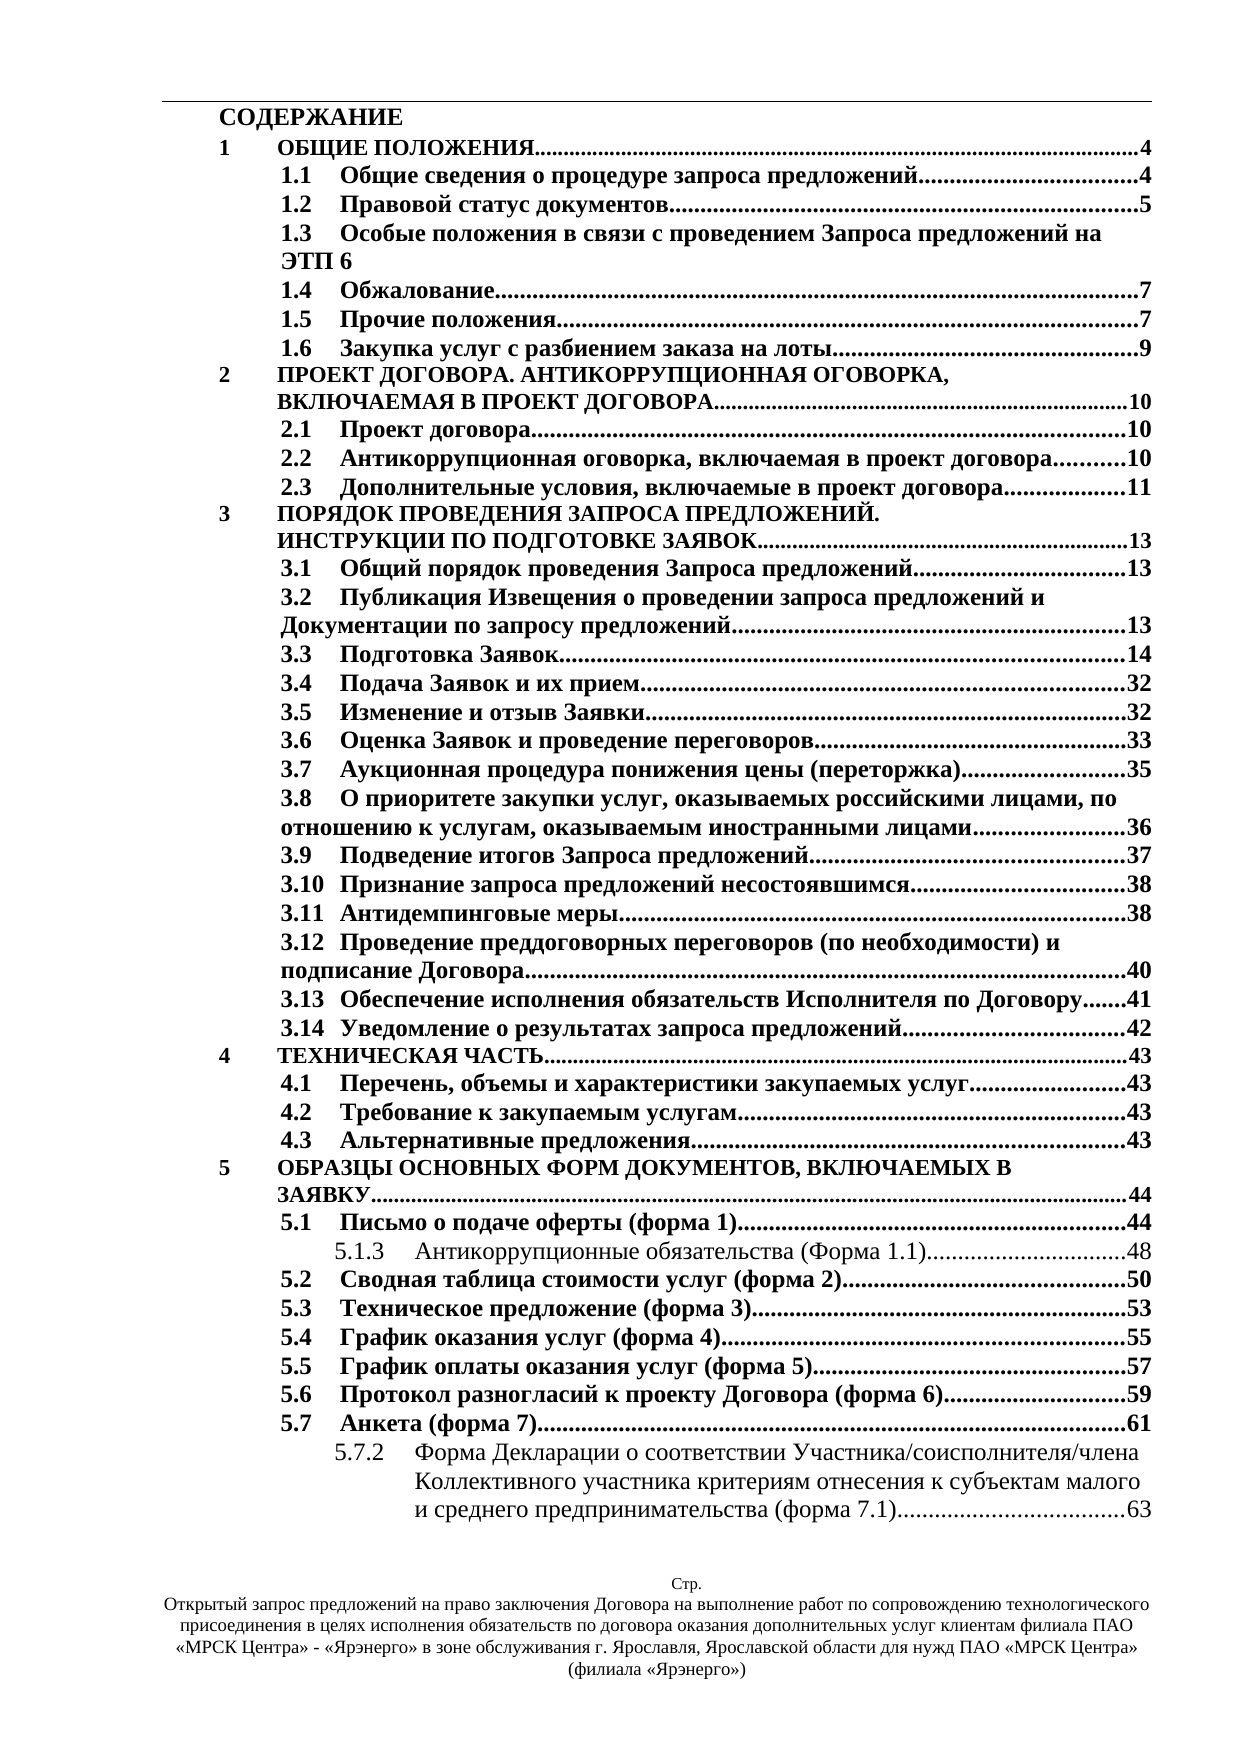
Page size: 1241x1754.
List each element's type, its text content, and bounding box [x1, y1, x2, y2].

text 5.7 Анкета (форма 7) 61 [280, 1408, 1133, 1437]
text 3.9 Подведение итогов Запроса предложений 37 [280, 841, 1133, 869]
text 5.4 График оказания услуг (форма 4) 55 [280, 1322, 1133, 1351]
text 2 Проект Договора. Антикоррупционная оговорка, включаемая в проект договора 10 [218, 361, 1033, 414]
text 3.7 Аукционная процедура понижения цены (переторжка) 35 [280, 754, 1133, 783]
text 5.6 Протокол разногласий к проекту Договора (форма 6) 59 [280, 1379, 1133, 1408]
text 3.4 Подача Заявок и их прием 32 [280, 668, 1133, 697]
text 1.5 Прочие положения 7 [280, 304, 1133, 333]
text 5.3 Техническое предложение (форма 3) 53 [280, 1293, 1133, 1322]
text 4.1 Перечень, объемы и характеристики закупаемых услуг 43 [280, 1068, 1133, 1097]
text 2.3 Дополнительные условия, включаемые в проект договора 11 [280, 472, 1133, 500]
text 2.2 Антикоррупционная оговорка, включаемая в проект договора 10 [280, 443, 1133, 472]
text 5.1 Письмо о подаче оферты (форма 1) 44 [280, 1207, 1133, 1236]
text 1.3 Особые положения в связи с проведением Запроса предложений на ЭТП 6 [280, 218, 1133, 275]
text 3.3 Подготовка Заявок 14 [280, 639, 1133, 668]
text 3.6 Оценка Заявок и проведение переговоров 33 [280, 726, 1133, 754]
text 3.10 Признание запроса предложений несостоявшимся 38 [280, 869, 1133, 898]
text 5 Образцы основных форм документов, включаемых в Заявку 44 [218, 1154, 1033, 1207]
text 3.5 Изменение и отзыв Заявки 32 [280, 697, 1133, 726]
text 4.3 Альтернативные предложения 43 [280, 1126, 1133, 1154]
text 4 Техническая часть 43 [218, 1042, 1033, 1068]
text 3.14 Уведомление о результатах запроса предложений 42 [280, 1013, 1133, 1042]
text 3.8 О приоритете закупки услуг, оказываемых российскими лицами, по отношению к услугам, оказываемым иностранными лицами 36 [280, 783, 1133, 841]
text 3 Порядок проведения Запроса предложений. Инструкции по подготовке Заявок 13 [218, 500, 1033, 553]
text 1.2 Правовой статус документов 5 [280, 189, 1133, 218]
text 5.7.2 Форма Декларации о соответствии Участника/соисполнителя/члена Коллективного участника критериям отнесения к субъектам малого и среднего предпринимательства (форма 7.1) 63 [334, 1437, 1144, 1523]
text 5.5 График оплаты оказания услуг (форма 5) 57 [280, 1351, 1133, 1379]
text 5.1.3 Антикоррупционные обязательства (Форма 1.1). 48 [334, 1236, 1144, 1264]
text 2.1 Проект договора 10 [280, 414, 1133, 443]
text 3.12 Проведение преддоговорных переговоров (по необходимости) и подписание Договора 40 [280, 927, 1133, 984]
text 5.2 Сводная таблица стоимости услуг (форма 2) 50 [280, 1264, 1133, 1293]
text СОДЕРЖАНИЕ [218, 102, 938, 131]
text 3.2 Публикация Извещения о проведении запроса предложений и Документации по запросу предложений 13 [280, 582, 1133, 639]
text 1.1 Общие сведения о процедуре запроса предложений 4 [280, 160, 1133, 189]
text 3.13 Обеспечение исполнения обязательств Исполнителя по Договору 41 [280, 984, 1133, 1013]
text 4.2 Требование к закупаемым услугам 43 [280, 1097, 1133, 1126]
text 1.6 Закупка услуг с разбиением заказа на лоты 9 [280, 333, 1133, 361]
text 3.11 Антидемпинговые меры 38 [280, 898, 1133, 927]
text 1 Общие положения 4 [218, 134, 1033, 160]
text 1.4 Обжалование 7 [280, 275, 1133, 304]
text 3.1 Общий порядок проведения Запроса предложений 13 [280, 553, 1133, 582]
